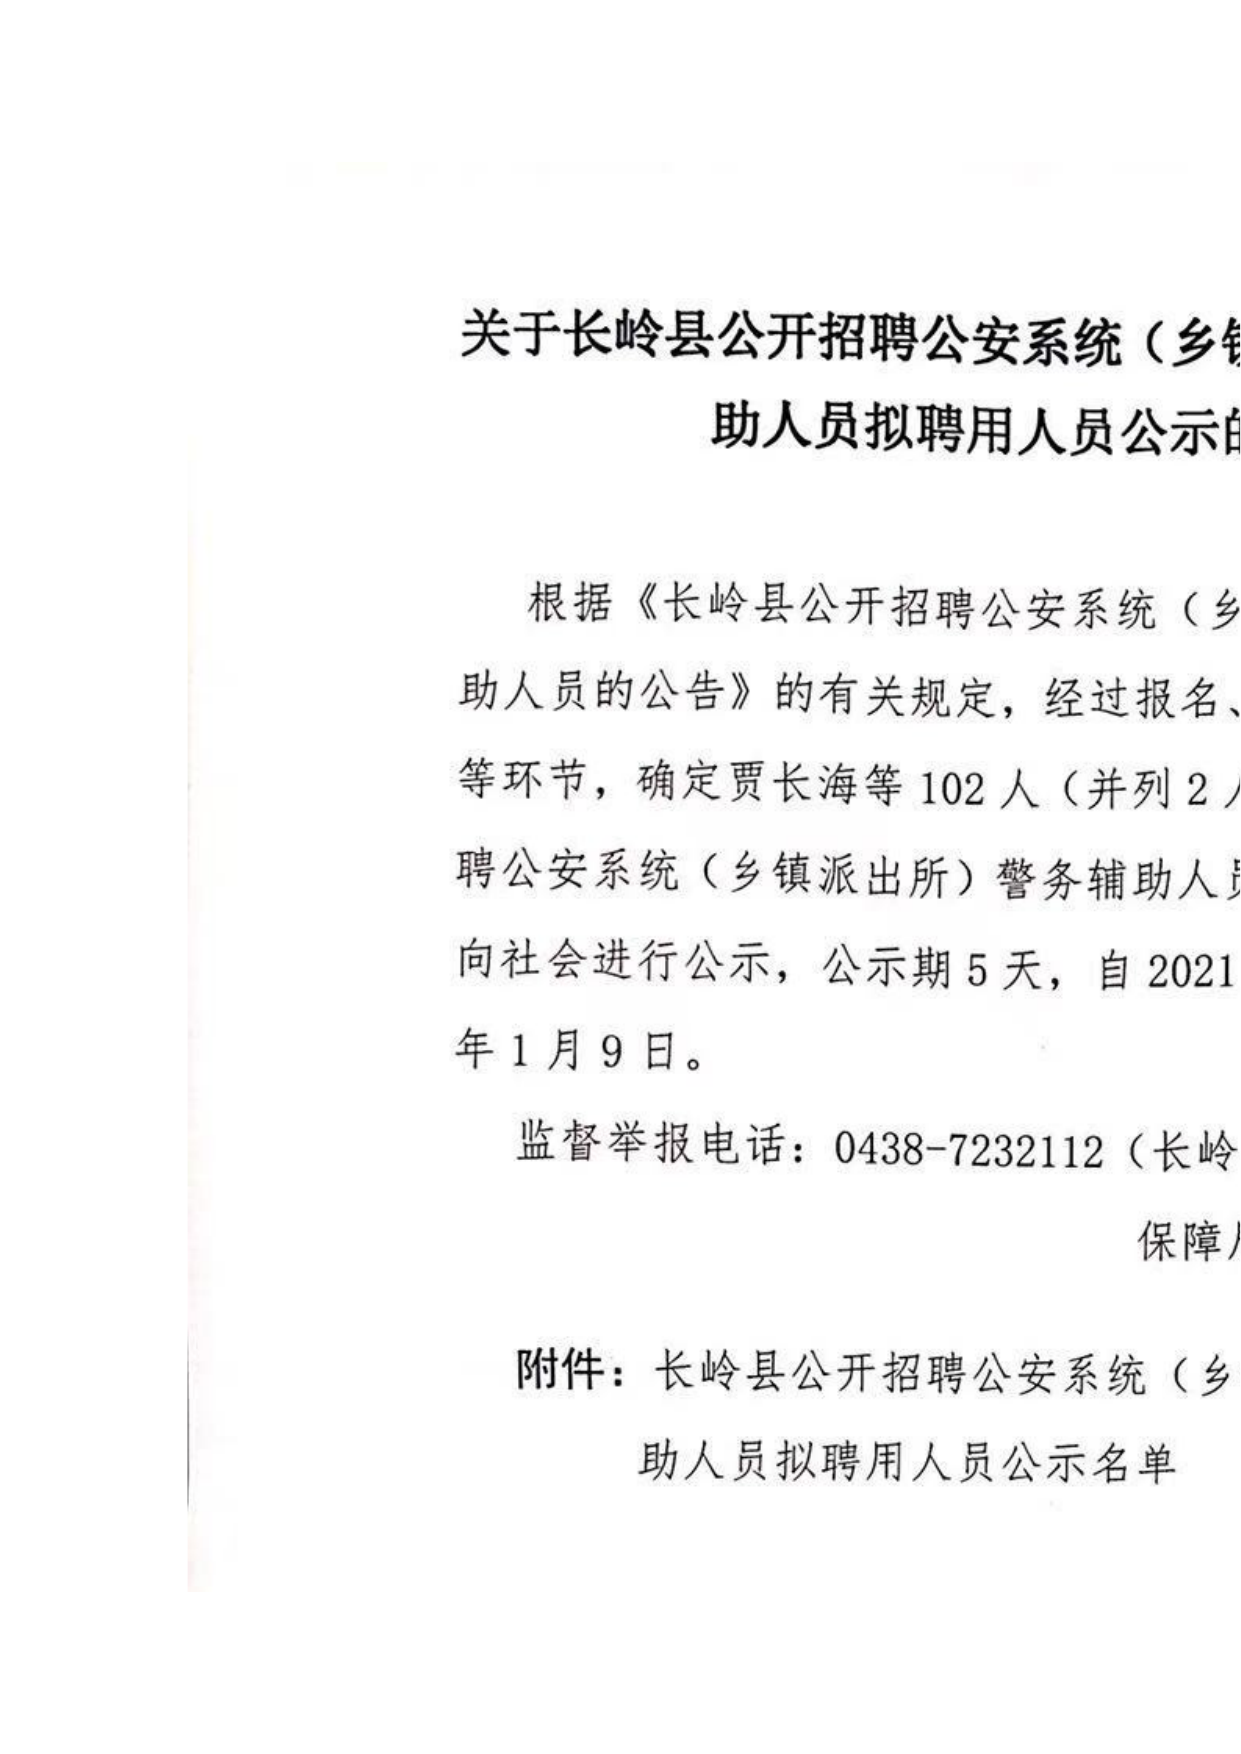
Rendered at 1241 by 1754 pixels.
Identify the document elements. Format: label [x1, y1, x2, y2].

picture [187, 162, 1241, 1592]
